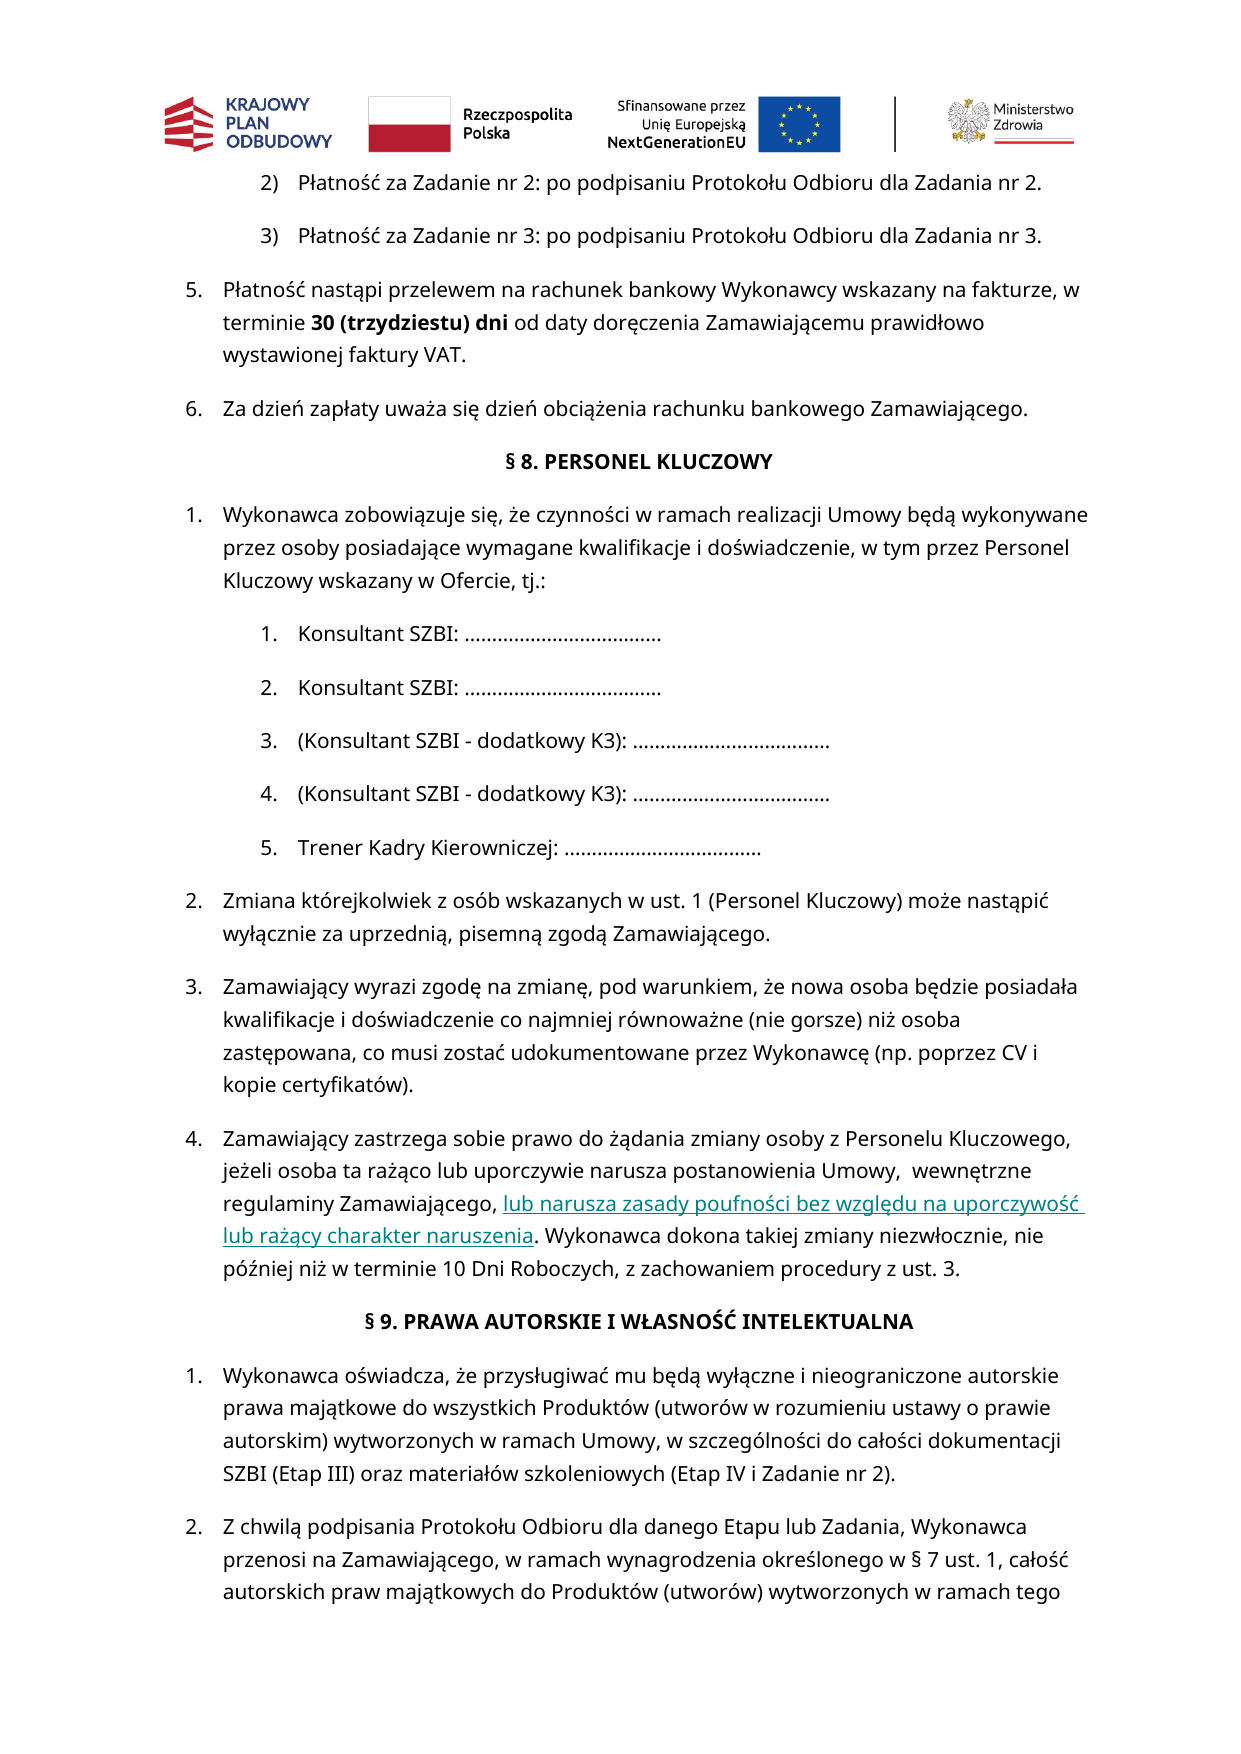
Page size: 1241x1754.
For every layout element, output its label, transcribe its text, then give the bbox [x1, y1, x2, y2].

list Zamawiający zastrzega sobie prawo do żądania zmiany osoby z Personelu Kluczowego, jeżeli osoba ta rażąco lub uporczywie narusza postanowienia Umowy, wewnętrzne regulaminy Zamawiającego, lub narusza zasady poufności bez względu na uporczywość lub rażący charakter naruszenia. Wykonawca dokona takiej zmiany niezwłocznie, nie później niż w terminie 10 Dni Roboczych, z zachowaniem procedury z ust. 3. [185, 1124, 1093, 1282]
list Za dzień zapłaty uważa się dzień obciążenia rachunku bankowego Zamawiającego. [185, 394, 1093, 422]
list Płatność nastąpi przelewem na rachunek bankowy Wykonawcy wskazany na fakturze, w terminie 30 (trzydziestu) dni od daty doręczenia Zamawiającemu prawidłowo wystawionej faktury VAT. [185, 275, 1093, 369]
text § 9. PRAWA AUTORSKIE I WŁASNOŚĆ INTELEKTUALNA [185, 1307, 1093, 1336]
list Płatność za Zadanie nr 2: po podpisaniu Protokołu Odbioru dla Zadania nr 2. [260, 169, 1093, 197]
list Zamawiający wyrazi zgodę na zmianę, pod warunkiem, że nowa osoba będzie posiadała kwalifikacje i doświadczenie co najmniej równoważne (nie gorsze) niż osoba zastępowana, co musi zostać udokumentowane przez Wykonawcę (np. poprzez CV i kopie certyfikatów). [185, 972, 1093, 1099]
list Trener Kadry Kierowniczej: ……………………………… [260, 833, 1093, 861]
picture [147, 73, 1093, 169]
list Zmiana którejkolwiek z osób wskazanych w ust. 1 (Personel Kluczowy) może nastąpić wyłącznie za uprzednią, pisemną zgodą Zamawiającego. [185, 886, 1093, 947]
list (Konsultant SZBI - dodatkowy K3): ……………………………… [260, 779, 1093, 808]
list Płatność za Zadanie nr 3: po podpisaniu Protokołu Odbioru dla Zadania nr 3. [260, 222, 1093, 250]
list (Konsultant SZBI - dodatkowy K3): ……………………………… [260, 726, 1093, 754]
text § 8. PERSONEL KLUCZOWY [185, 447, 1093, 476]
list Wykonawca oświadcza, że przysługiwać mu będą wyłączne i nieograniczone autorskie prawa majątkowe do wszystkich Produktów (utworów w rozumieniu ustawy o prawie autorskim) wytworzonych w ramach Umowy, w szczególności do całości dokumentacji SZBI (Etap III) oraz materiałów szkoleniowych (Etap IV i Zadanie nr 2). [185, 1361, 1093, 1487]
list Wykonawca zobowiązuje się, że czynności w ramach realizacji Umowy będą wykonywane przez osoby posiadające wymagane kwalifikacje i doświadczenie, w tym przez Personel Kluczowy wskazany w Ofercie, tj.: [185, 501, 1093, 594]
list Konsultant SZBI: ……………………………… [260, 673, 1093, 701]
list Konsultant SZBI: ……………………………… [260, 619, 1093, 648]
